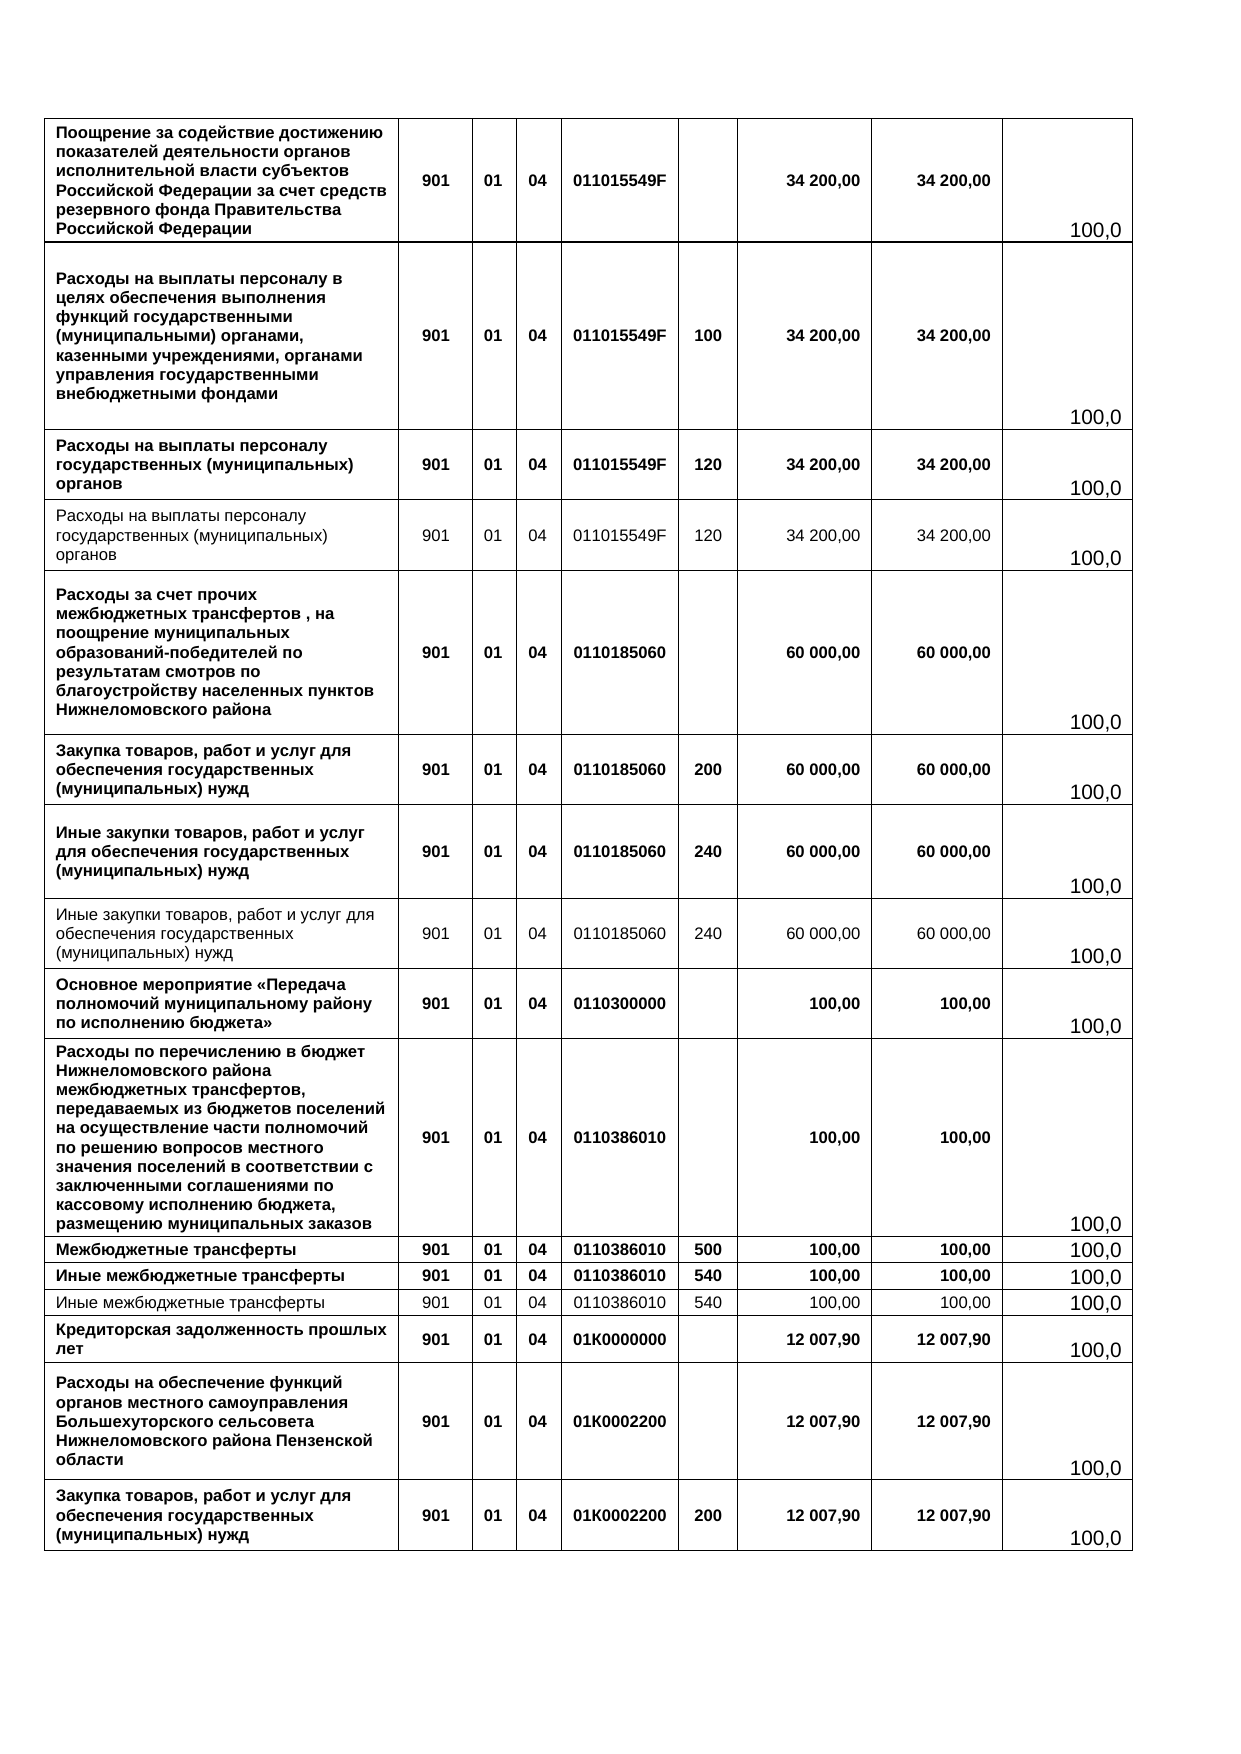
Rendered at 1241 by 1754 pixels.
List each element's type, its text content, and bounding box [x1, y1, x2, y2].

table_cell 100 [679, 243, 737, 429]
table_cell 01 [473, 500, 516, 569]
table_cell 01 [473, 119, 516, 241]
table_cell 60 000,00 [738, 735, 871, 804]
table_cell 04 [517, 1237, 561, 1262]
table_cell 04 [517, 119, 561, 241]
table_cell Расходы на выплаты персоналу государственных (муниципальных) органов [45, 500, 398, 569]
table_cell 04 [517, 735, 561, 804]
table_cell 01 [473, 1263, 516, 1289]
table_cell [679, 1316, 737, 1362]
table_cell 100,00 [872, 1263, 1002, 1289]
table_cell 901 [399, 1363, 472, 1479]
table_cell Закупка товаров, работ и услуг для обеспечения государственных (муниципальных) нужд [45, 1480, 398, 1549]
table_cell 100,00 [872, 969, 1002, 1038]
table_cell 01 [473, 1480, 516, 1549]
table_cell 01 [473, 735, 516, 804]
table_cell 04 [517, 1480, 561, 1549]
table_cell 100,0 [1003, 119, 1132, 241]
table_cell 04 [517, 571, 561, 734]
table_cell 0110386010 [562, 1290, 678, 1315]
table_cell Иные межбюджетные трансферты [45, 1290, 398, 1315]
table_cell 04 [517, 1290, 561, 1315]
table_cell 0110185060 [562, 571, 678, 734]
table_cell 901 [399, 571, 472, 734]
table_cell 100,0 [1003, 500, 1132, 569]
table_cell 60 000,00 [738, 571, 871, 734]
table_cell 01 [473, 571, 516, 734]
table_cell 901 [399, 805, 472, 898]
table_cell Основное мероприятие «Передача полномочий муниципальному району по исполнению бюджета» [45, 969, 398, 1038]
table_cell 100,0 [1003, 1263, 1132, 1289]
table_cell [679, 969, 737, 1038]
table_cell 100,00 [738, 1237, 871, 1262]
table_cell Расходы на обеспечение функций органов местного самоуправления Большехуторского сельсовета Нижнеломовского района Пензенской области [45, 1363, 398, 1479]
table_cell 120 [679, 430, 737, 499]
table_cell 901 [399, 1316, 472, 1362]
table_cell 100,00 [738, 1039, 871, 1236]
table_cell 12 007,90 [872, 1316, 1002, 1362]
table_cell 901 [399, 899, 472, 968]
table_cell 01 [473, 805, 516, 898]
table_cell 500 [679, 1237, 737, 1262]
table_cell 01К0002200 [562, 1363, 678, 1479]
table_cell 34 200,00 [738, 500, 871, 569]
table_cell 011015549F [562, 500, 678, 569]
table_cell 100,0 [1003, 1039, 1132, 1236]
table_cell 04 [517, 1263, 561, 1289]
table_cell 04 [517, 805, 561, 898]
table_cell Иные закупки товаров, работ и услуг для обеспечения государственных (муниципальных) нужд [45, 805, 398, 898]
table_cell 04 [517, 969, 561, 1038]
table_cell Межбюджетные трансферты [45, 1237, 398, 1262]
table_cell 12 007,90 [872, 1480, 1002, 1549]
table_cell 011015549F [562, 430, 678, 499]
table_cell 60 000,00 [872, 571, 1002, 734]
table_cell 240 [679, 899, 737, 968]
table_cell 901 [399, 1237, 472, 1262]
table_cell 12 007,90 [738, 1363, 871, 1479]
table_cell 540 [679, 1263, 737, 1289]
table_cell 100,0 [1003, 571, 1132, 734]
table_cell 60 000,00 [738, 899, 871, 968]
table_cell 100,0 [1003, 1363, 1132, 1479]
table_cell Расходы по перечислению в бюджет Нижнеломовского района межбюджетных трансфертов, передаваемых из бюджетов поселений на осуществление части полномочий по решению вопросов местного значения поселений в соответствии с заключенными соглашениями по кассовому исполнению бюджета, размещению муниципальных заказов [45, 1039, 398, 1236]
table_cell 100,0 [1003, 430, 1132, 499]
table_cell 60 000,00 [872, 805, 1002, 898]
table_cell 120 [679, 500, 737, 569]
table_cell 901 [399, 1263, 472, 1289]
table_cell 100,0 [1003, 243, 1132, 429]
table_cell 60 000,00 [872, 735, 1002, 804]
table_cell 100,0 [1003, 735, 1132, 804]
table_cell 01 [473, 1039, 516, 1236]
table_cell 01 [473, 899, 516, 968]
table_cell [679, 571, 737, 734]
table_cell 01 [473, 430, 516, 499]
table_cell 100,0 [1003, 969, 1132, 1038]
table_cell Иные межбюджетные трансферты [45, 1263, 398, 1289]
table_cell Поощрение за содействие достижению показателей деятельности органов исполнительной власти субъектов Российской Федерации за счет средств резервного фонда Правительства Российской Федерации [45, 119, 398, 241]
table_cell 901 [399, 1290, 472, 1315]
table_cell 100,0 [1003, 1237, 1132, 1262]
table_cell 04 [517, 1363, 561, 1479]
table_cell 01К0002200 [562, 1480, 678, 1549]
table_cell 100,0 [1003, 805, 1132, 898]
table_cell Закупка товаров, работ и услуг для обеспечения государственных (муниципальных) нужд [45, 735, 398, 804]
table_cell 12 007,90 [738, 1480, 871, 1549]
table_cell 011015549F [562, 243, 678, 429]
table_cell 34 200,00 [872, 500, 1002, 569]
table_cell 04 [517, 899, 561, 968]
table_cell 0110185060 [562, 735, 678, 804]
table_cell 0110386010 [562, 1263, 678, 1289]
table_cell 100,0 [1003, 899, 1132, 968]
table_cell 100,00 [872, 1237, 1002, 1262]
table_cell 01 [473, 1290, 516, 1315]
table_cell [679, 1363, 737, 1479]
table_cell 011015549F [562, 119, 678, 241]
table_cell 100,00 [872, 1290, 1002, 1315]
table_cell 0110300000 [562, 969, 678, 1038]
table_cell 0110386010 [562, 1039, 678, 1236]
table_cell 04 [517, 430, 561, 499]
table_cell 34 200,00 [738, 119, 871, 241]
table_cell 901 [399, 1039, 472, 1236]
table_cell Кредиторская задолженность прошлых лет [45, 1316, 398, 1362]
table_cell 01 [473, 1316, 516, 1362]
table_cell 01 [473, 243, 516, 429]
table_cell 34 200,00 [872, 430, 1002, 499]
table_cell 60 000,00 [738, 805, 871, 898]
table_cell 01 [473, 1237, 516, 1262]
table_cell 100,0 [1003, 1480, 1132, 1549]
table_cell 60 000,00 [872, 899, 1002, 968]
table_cell 901 [399, 1480, 472, 1549]
table_cell Иные закупки товаров, работ и услуг для обеспечения государственных (муниципальных) нужд [45, 899, 398, 968]
table_cell Расходы за счет прочих межбюджетных трансфертов , на поощрение муниципальных образований-победителей по результатам смотров по благоустройству населенных пунктов Нижнеломовского района [45, 571, 398, 734]
table_cell 04 [517, 500, 561, 569]
table_cell [679, 119, 737, 241]
table_cell 100,00 [738, 1263, 871, 1289]
table_cell [679, 1039, 737, 1236]
table_cell 34 200,00 [872, 119, 1002, 241]
table_cell 01 [473, 969, 516, 1038]
table_cell 0110185060 [562, 805, 678, 898]
table_cell 01 [473, 1363, 516, 1479]
table_cell 540 [679, 1290, 737, 1315]
table_cell 12 007,90 [738, 1316, 871, 1362]
table_cell 100,0 [1003, 1316, 1132, 1362]
table_cell 0110386010 [562, 1237, 678, 1262]
table_cell 04 [517, 243, 561, 429]
table_cell 34 200,00 [872, 243, 1002, 429]
table_cell 100,00 [738, 969, 871, 1038]
table_cell 901 [399, 119, 472, 241]
table_cell 100,00 [738, 1290, 871, 1315]
table_cell 01К0000000 [562, 1316, 678, 1362]
table_cell 04 [517, 1039, 561, 1236]
table_cell 901 [399, 500, 472, 569]
table_cell 12 007,90 [872, 1363, 1002, 1479]
table_cell 901 [399, 735, 472, 804]
table_cell 04 [517, 1316, 561, 1362]
table_cell 200 [679, 735, 737, 804]
table_cell 34 200,00 [738, 243, 871, 429]
table_cell 901 [399, 243, 472, 429]
table_cell 240 [679, 805, 737, 898]
table_cell 901 [399, 430, 472, 499]
table_cell 100,0 [1003, 1290, 1132, 1315]
table_cell 901 [399, 969, 472, 1038]
table_cell 200 [679, 1480, 737, 1549]
table_cell 100,00 [872, 1039, 1002, 1236]
table_cell Расходы на выплаты персоналу государственных (муниципальных) органов [45, 430, 398, 499]
table_cell 0110185060 [562, 899, 678, 968]
table_cell 34 200,00 [738, 430, 871, 499]
